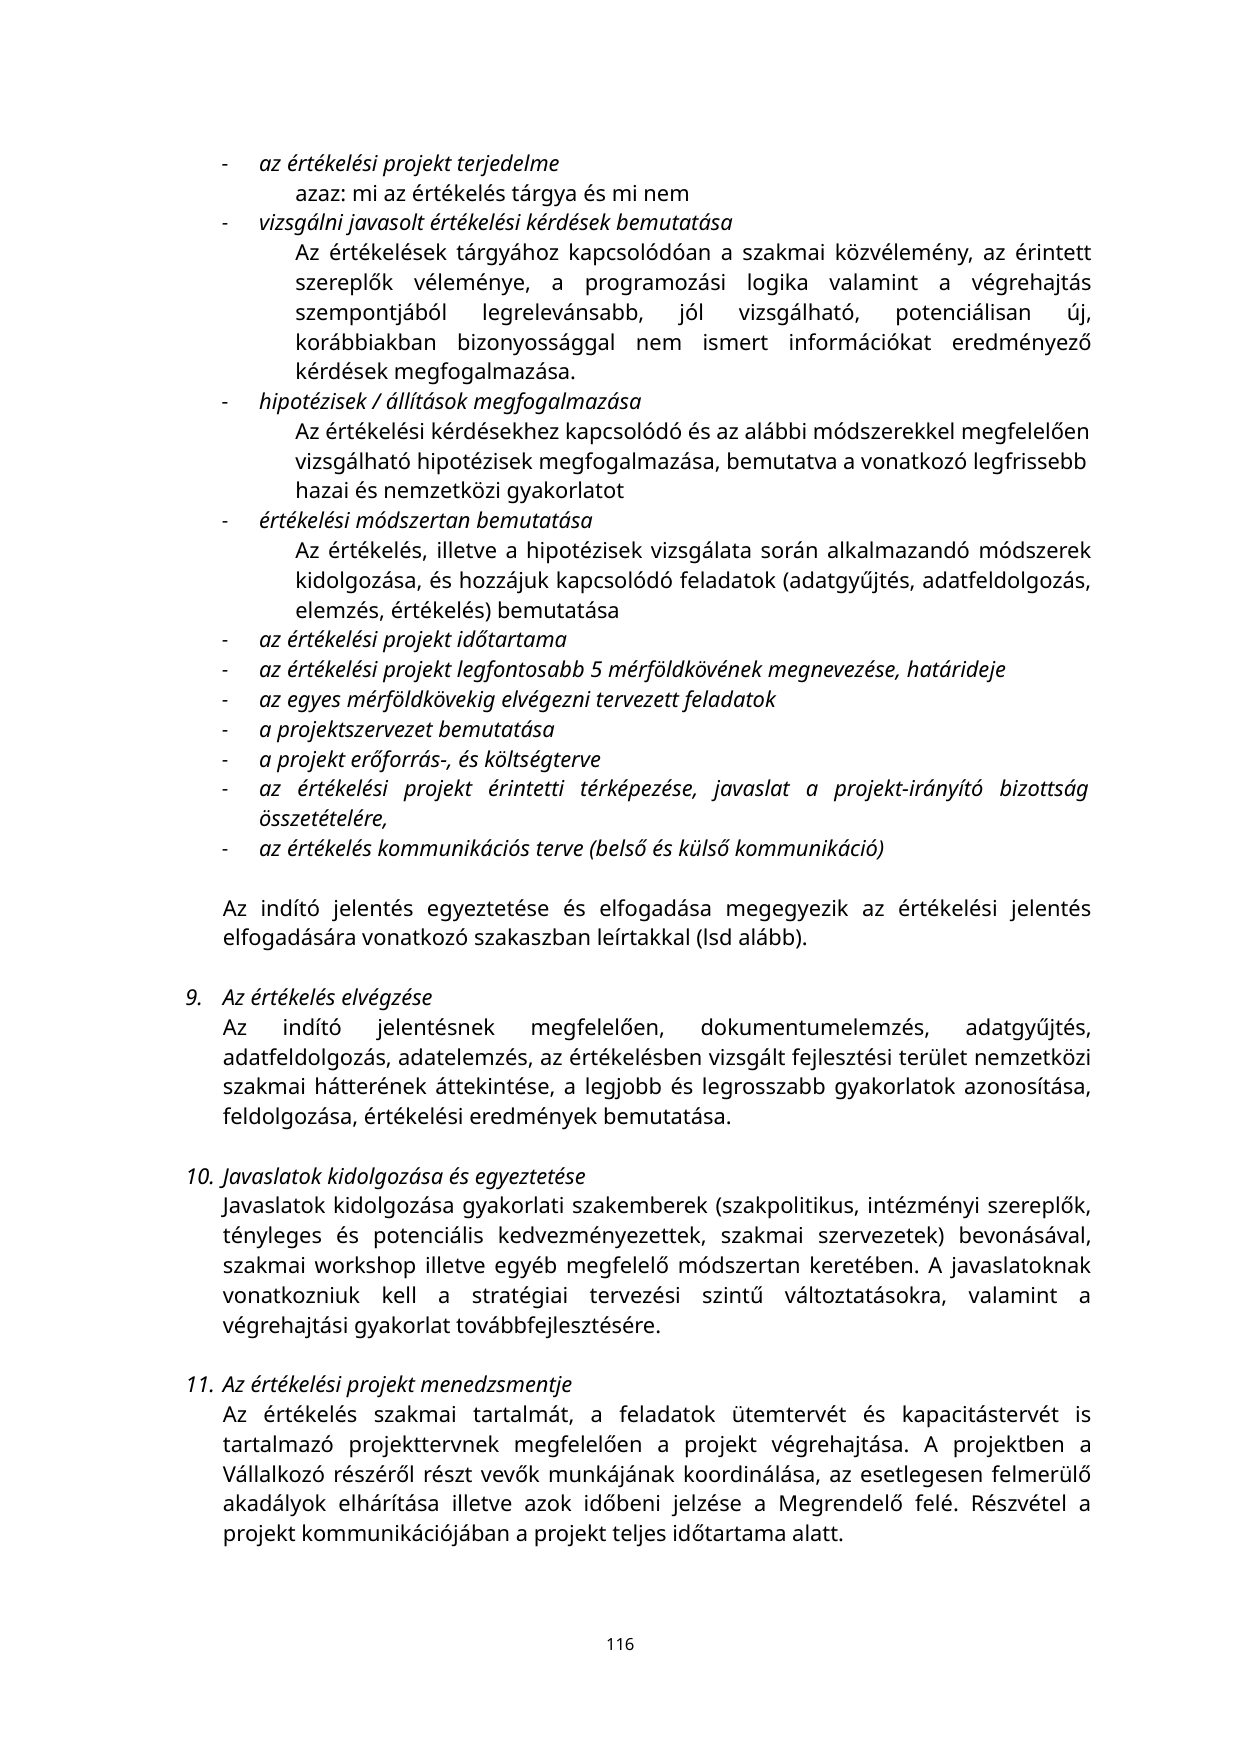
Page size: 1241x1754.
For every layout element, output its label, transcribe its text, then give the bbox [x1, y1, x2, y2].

list az értékelési projekt terjedelme [221, 148, 1092, 177]
list a projektszervezet bemutatása [221, 714, 1092, 743]
list Az indító jelentésnek megfelelően, dokumentumelemzés, adatgyűjtés, adatfeldolgozás, adatelemzés, az értékelésben vizsgált fejlesztési terület nemzetközi szakmai hátterének áttekintése, a legjobb és legrosszabb gyakorlatok azonosítása, feldolgozása, értékelési eredmények bemutatása. [223, 1012, 1092, 1131]
list az értékelés kommunikációs terve (belső és külső kommunikáció) [221, 833, 1092, 863]
list Az értékelés, illetve a hipotézisek vizsgálata során alkalmazandó módszerek kidolgozása, és hozzájuk kapcsolódó feladatok (adatgyűjtés, adatfeldolgozás, elemzés, értékelés) bemutatása [295, 535, 1092, 624]
text Az értékelések tárgyához kapcsolódóan a szakmai közvélemény, az érintett szereplők véleménye, a programozási logika valamint a végrehajtás szempontjából legrelevánsabb, jól vizsgálható, potenciálisan új, korábbiakban bizonyossággal nem ismert információkat eredményező kérdések megfogalmazása. [295, 237, 1092, 386]
list az értékelési projekt időtartama [221, 624, 1092, 654]
list Az értékelés szakmai tartalmát, a feladatok ütemtervét és kapacitástervét is tartalmazó projekttervnek megfelelően a projekt végrehajtása. A projektben a Vállalkozó részéről részt vevők munkájának koordinálása, az esetlegesen felmerülő akadályok elhárítása illetve azok időbeni jelzése a Megrendelő felé. Részvétel a projekt kommunikációjában a projekt teljes időtartama alatt. [223, 1399, 1092, 1548]
list az értékelési projekt legfontosabb 5 mérföldkövének megnevezése, határideje [221, 654, 1092, 684]
list értékelési módszertan bemutatása [221, 505, 1092, 535]
text Az értékelési kérdésekhez kapcsolódó és az alábbi módszerekkel megfelelően vizsgálható hipotézisek megfogalmazása, bemutatva a vonatkozó legfrissebb hazai és nemzetközi gyakorlatot [295, 416, 1092, 505]
list azaz: mi az értékelés tárgya és mi nem [295, 177, 1092, 207]
list az egyes mérföldkövekig elvégezni tervezett feladatok [221, 684, 1092, 714]
list vizsgálni javasolt értékelési kérdések bemutatása [221, 207, 1092, 237]
list Javaslatok kidolgozása gyakorlati szakemberek (szakpolitikus, intézményi szereplők, tényleges és potenciális kedvezményezettek, szakmai szervezetek) bevonásával, szakmai workshop illetve egyéb megfelelő módszertan keretében. A javaslatoknak vonatkozniuk kell a stratégiai tervezési szintű változtatásokra, valamint a végrehajtási gyakorlat továbbfejlesztésére. [223, 1190, 1092, 1339]
list Az értékelési projekt menedzsmentje [185, 1369, 1092, 1399]
list Az értékelés elvégzése [185, 982, 1092, 1012]
list Az indító jelentés egyeztetése és elfogadása megegyezik az értékelési jelentés elfogadására vonatkozó szakaszban leírtakkal (lsd alább). [223, 892, 1092, 952]
list a projekt erőforrás-, és költségterve [221, 743, 1092, 773]
list Javaslatok kidolgozása és egyeztetése [185, 1161, 1092, 1190]
list az értékelési projekt érintetti térképezése, javaslat a projekt-irányító bizottság összetételére, [221, 773, 1092, 833]
list hipotézisek / állítások megfogalmazása [221, 386, 1092, 416]
